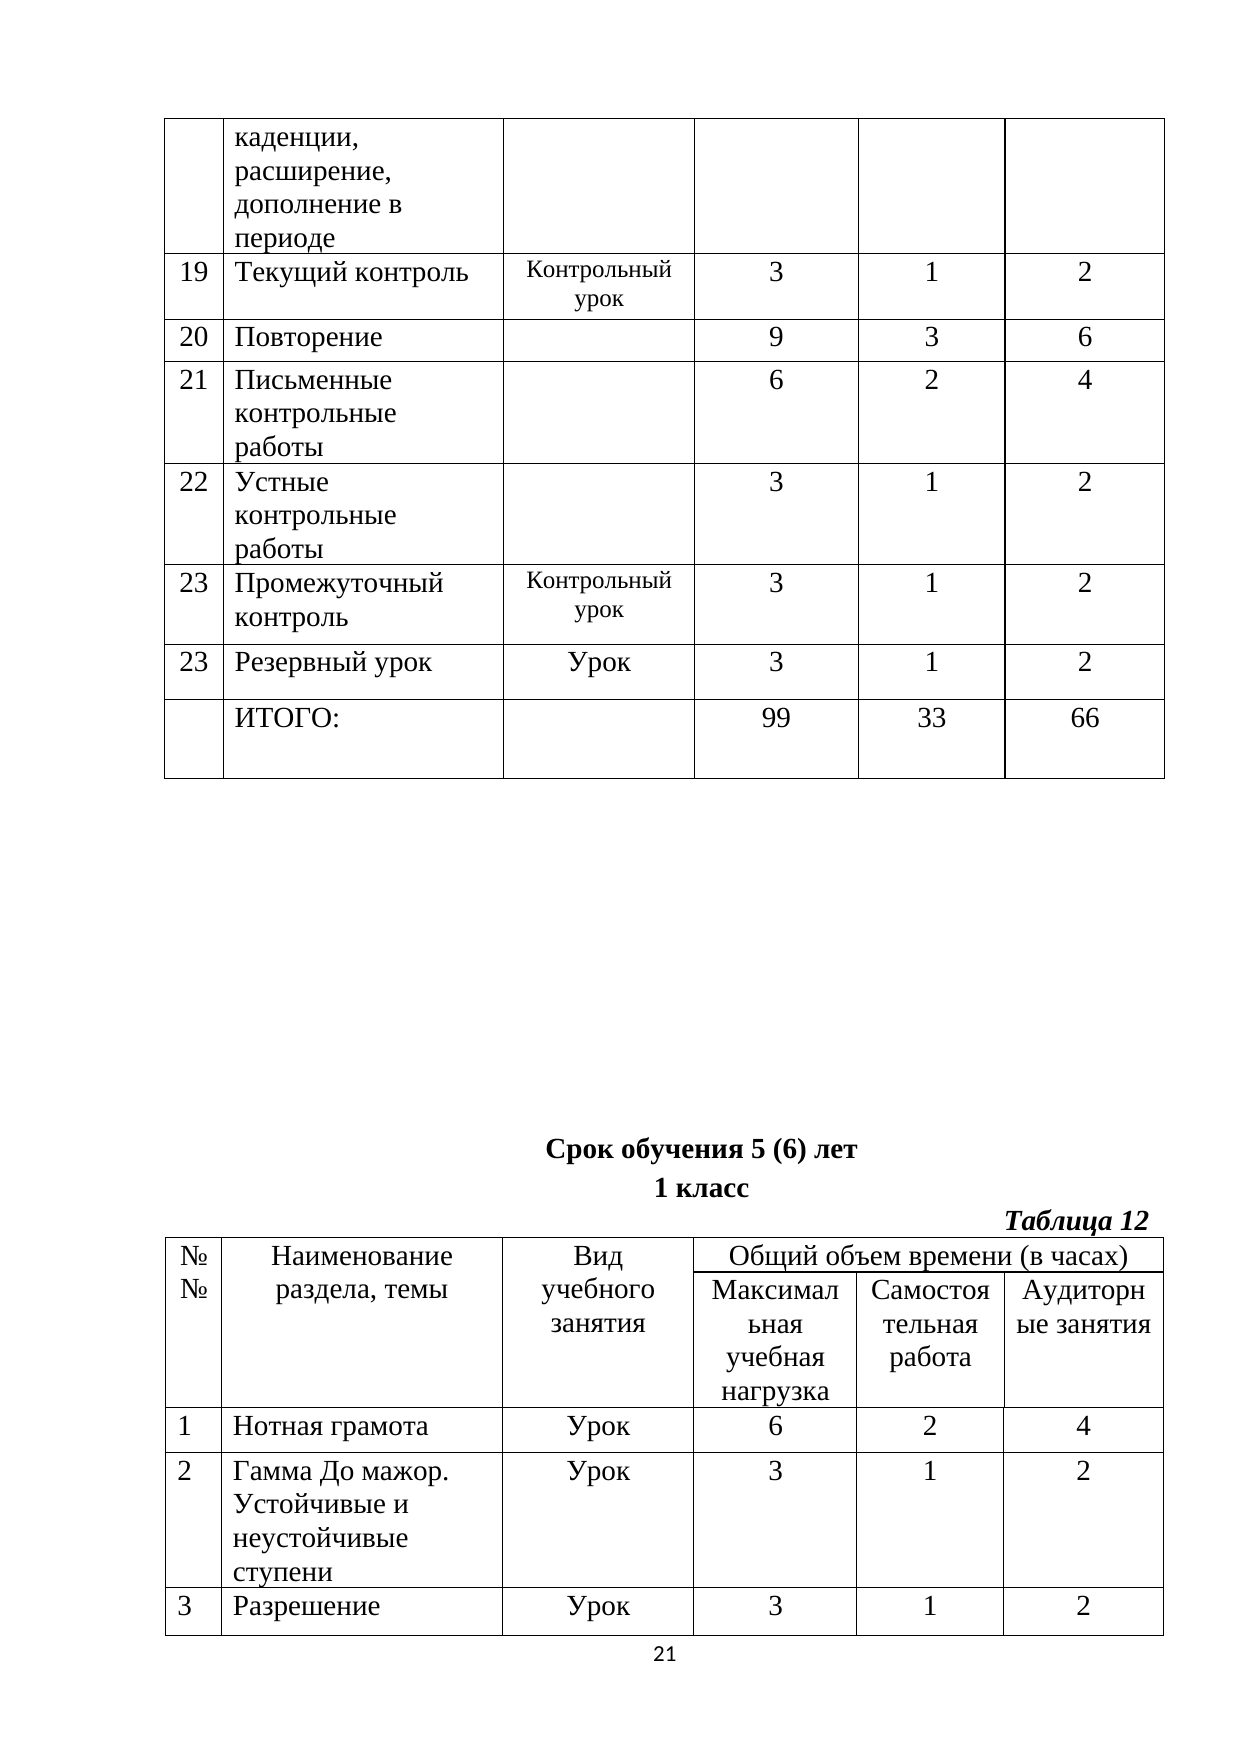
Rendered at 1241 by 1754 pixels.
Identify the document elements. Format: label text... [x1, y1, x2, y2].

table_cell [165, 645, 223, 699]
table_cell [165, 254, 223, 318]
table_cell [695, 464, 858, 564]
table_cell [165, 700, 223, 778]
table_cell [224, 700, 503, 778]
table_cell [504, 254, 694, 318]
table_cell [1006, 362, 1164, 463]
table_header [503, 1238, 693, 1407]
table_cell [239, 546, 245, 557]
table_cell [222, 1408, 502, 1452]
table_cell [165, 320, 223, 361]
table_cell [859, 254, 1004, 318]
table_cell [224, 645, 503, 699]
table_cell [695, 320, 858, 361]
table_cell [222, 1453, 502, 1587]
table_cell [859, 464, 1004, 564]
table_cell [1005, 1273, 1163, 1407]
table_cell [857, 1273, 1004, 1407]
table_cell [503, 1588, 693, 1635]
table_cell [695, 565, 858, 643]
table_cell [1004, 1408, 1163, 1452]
text 1 класс [177, 1170, 1152, 1203]
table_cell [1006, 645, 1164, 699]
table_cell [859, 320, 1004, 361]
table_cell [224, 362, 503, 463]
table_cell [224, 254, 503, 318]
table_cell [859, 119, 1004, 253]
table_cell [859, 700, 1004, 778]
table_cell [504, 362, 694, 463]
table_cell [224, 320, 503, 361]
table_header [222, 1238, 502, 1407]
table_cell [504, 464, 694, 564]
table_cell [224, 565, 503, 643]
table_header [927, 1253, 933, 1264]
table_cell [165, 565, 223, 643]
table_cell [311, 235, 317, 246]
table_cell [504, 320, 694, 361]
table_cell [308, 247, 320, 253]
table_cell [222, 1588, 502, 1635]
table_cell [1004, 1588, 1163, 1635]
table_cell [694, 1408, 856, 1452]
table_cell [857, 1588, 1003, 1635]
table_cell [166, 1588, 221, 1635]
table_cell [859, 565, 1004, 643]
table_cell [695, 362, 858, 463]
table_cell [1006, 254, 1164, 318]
text Срок обучения 5 (6) лет [177, 1131, 1152, 1165]
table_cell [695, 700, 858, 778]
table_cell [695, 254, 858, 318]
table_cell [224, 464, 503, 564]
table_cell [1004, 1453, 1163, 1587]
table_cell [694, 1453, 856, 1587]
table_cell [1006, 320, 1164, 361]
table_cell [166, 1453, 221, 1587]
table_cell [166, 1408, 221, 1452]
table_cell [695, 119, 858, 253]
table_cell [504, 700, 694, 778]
list Таблица 12 [177, 1203, 1152, 1237]
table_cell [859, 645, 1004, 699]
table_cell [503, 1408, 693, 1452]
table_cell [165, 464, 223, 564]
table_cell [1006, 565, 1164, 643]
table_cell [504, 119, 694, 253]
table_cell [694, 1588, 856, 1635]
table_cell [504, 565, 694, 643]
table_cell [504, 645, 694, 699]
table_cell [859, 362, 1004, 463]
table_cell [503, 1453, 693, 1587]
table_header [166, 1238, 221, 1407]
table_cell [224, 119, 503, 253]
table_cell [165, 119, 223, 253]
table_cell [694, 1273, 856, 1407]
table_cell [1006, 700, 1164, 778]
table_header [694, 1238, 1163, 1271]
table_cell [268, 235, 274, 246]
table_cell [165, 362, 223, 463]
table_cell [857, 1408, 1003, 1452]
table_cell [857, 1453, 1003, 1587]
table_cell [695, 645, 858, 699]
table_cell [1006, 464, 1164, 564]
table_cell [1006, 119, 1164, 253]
